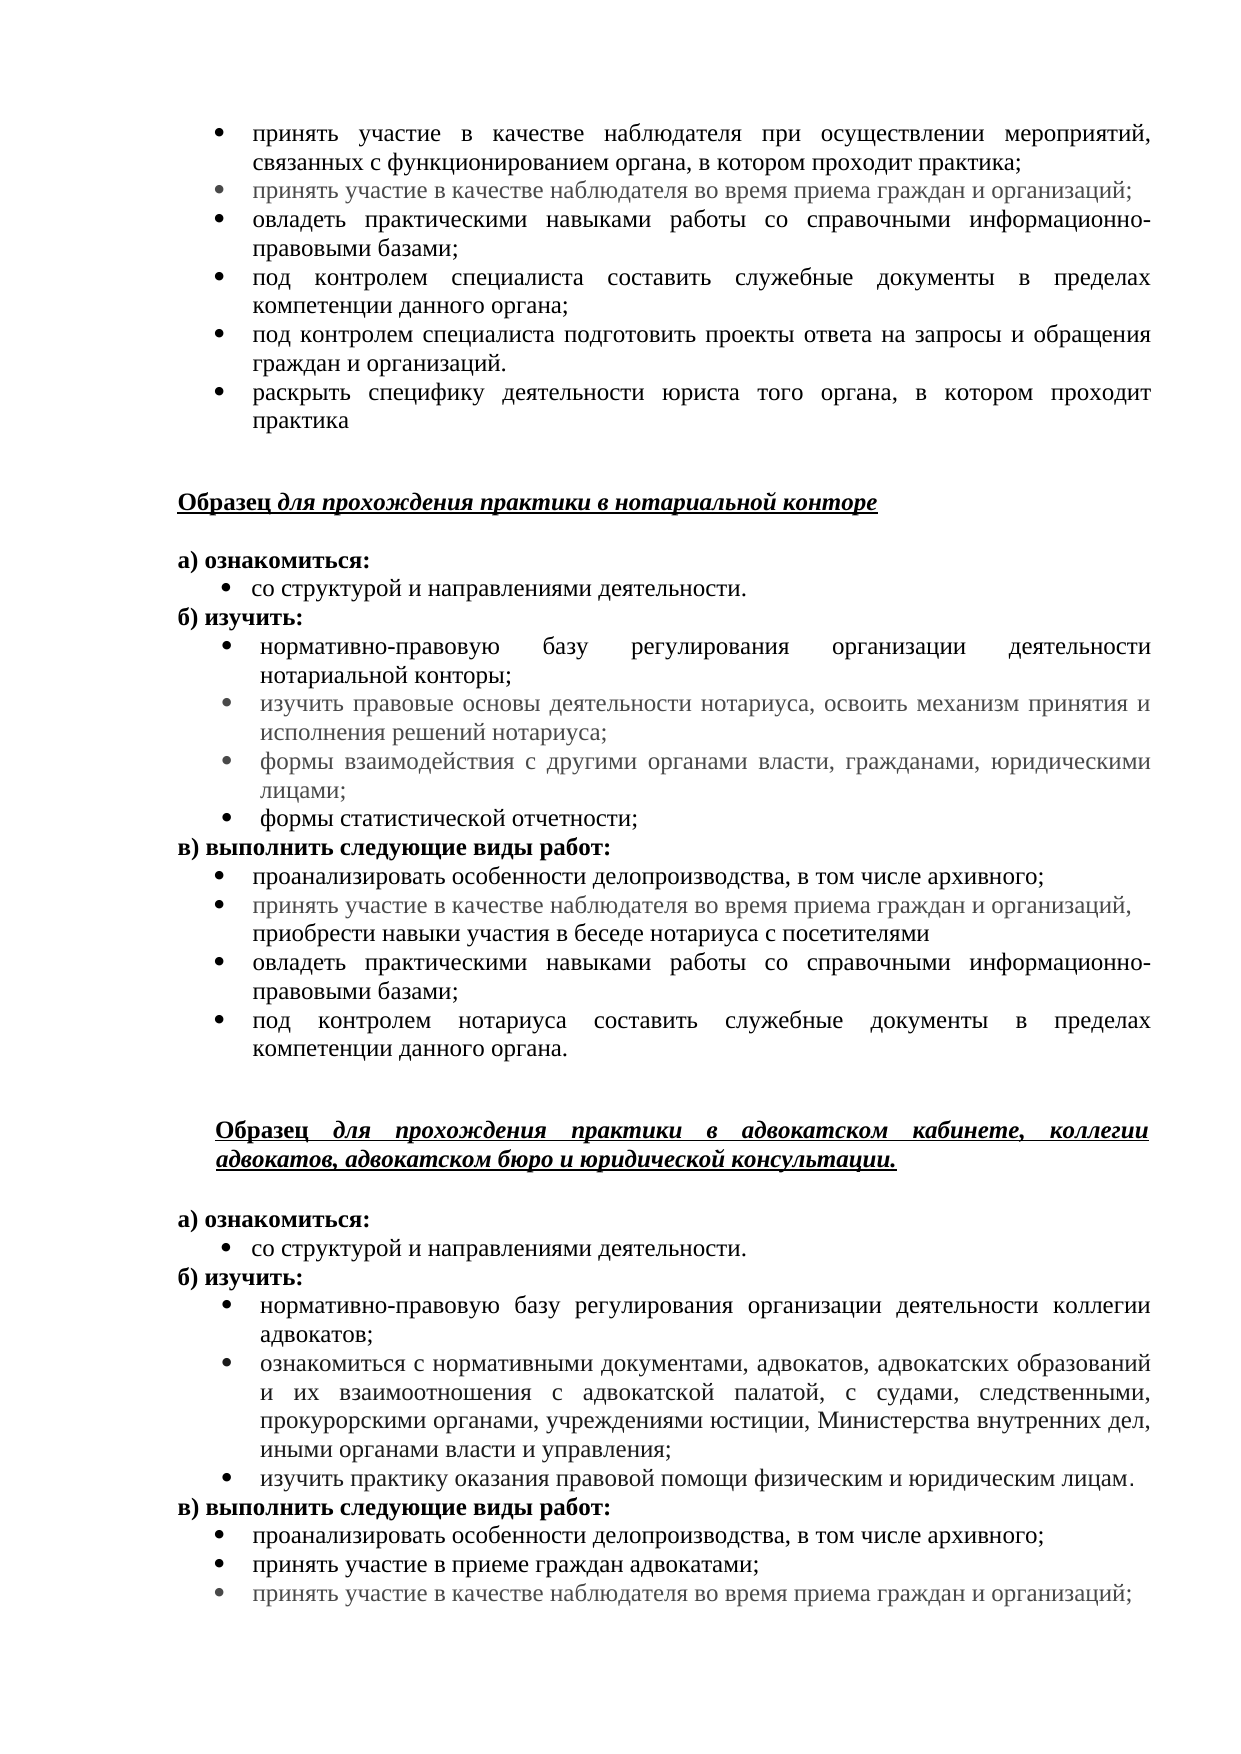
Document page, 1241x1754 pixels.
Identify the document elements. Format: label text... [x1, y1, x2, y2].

text б) изучить: [177, 1262, 1152, 1291]
list со структурой и направлениями деятельности. [177, 573, 1152, 602]
list нормативно-правовую базу регулирования организации деятельности нотариальной конторы; [222, 631, 1152, 688]
list овладеть практическими навыками работы со справочными информационно-правовыми базами; [215, 204, 1152, 262]
text Образец для прохождения практики в адвокатском кабинете, коллегии адвокатов, адвокатском бюро и юридической консультации. [215, 1115, 1152, 1173]
list овладеть практическими навыками работы со справочными информационно-правовыми базами; [215, 947, 1152, 1005]
text б) изучить: [177, 602, 1152, 631]
list принять участие в качестве наблюдателя во время приема граждан и организаций; [215, 1578, 1152, 1607]
list под контролем специалиста составить служебные документы в пределах компетенции данного органа; [215, 262, 1152, 319]
text а) ознакомиться: [177, 1204, 1152, 1233]
list раскрыть специфику деятельности юриста того органа, в котором проходит практика [215, 377, 1152, 434]
list под контролем специалиста подготовить проекты ответа на запросы и обращения граждан и организаций. [215, 319, 1152, 377]
list нормативно-правовую базу регулирования организации деятельности коллегии адвокатов; [222, 1291, 1152, 1348]
list проанализировать особенности делопроизводства, в том числе архивного; [215, 861, 1152, 890]
text в) выполнить следующие виды работ: [177, 1492, 1152, 1521]
list со структурой и направлениями деятельности. [177, 1233, 1152, 1262]
list под контролем нотариуса составить служебные документы в пределах компетенции данного органа. [215, 1005, 1152, 1062]
text Образец для прохождения практики в нотариальной конторе [177, 487, 1152, 516]
list проанализировать особенности делопроизводства, в том числе архивного; [215, 1521, 1152, 1549]
list изучить правовые основы деятельности нотариуса, освоить механизм принятия и исполнения решений нотариуса; [222, 688, 1152, 746]
list изучить практику оказания правовой помощи физическим и юридическим лицам. [222, 1463, 1152, 1492]
list формы статистической отчетности; [222, 803, 1152, 832]
list формы взаимодействия с другими органами власти, гражданами, юридическими лицами; [222, 746, 1152, 803]
text а) ознакомиться: [177, 545, 1152, 573]
list ознакомиться с нормативными документами, адвокатов, адвокатских образований и их взаимоотношения с адвокатской палатой, с судами, следственными, прокурорскими органами, учреждениями юстиции, Министерства внутренних дел, иными органами власти и управления; [222, 1348, 1152, 1463]
list принять участие в приеме граждан адвокатами; [215, 1549, 1152, 1578]
list принять участие в качестве наблюдателя при осуществлении мероприятий, связанных с функционированием органа, в котором проходит практика; [215, 118, 1152, 176]
list принять участие в качестве наблюдателя во время приема граждан и организаций, приобрести навыки участия в беседе нотариуса с посетителями [215, 890, 1152, 947]
text в) выполнить следующие виды работ: [177, 832, 1152, 861]
list принять участие в качестве наблюдателя во время приема граждан и организаций; [215, 176, 1152, 204]
